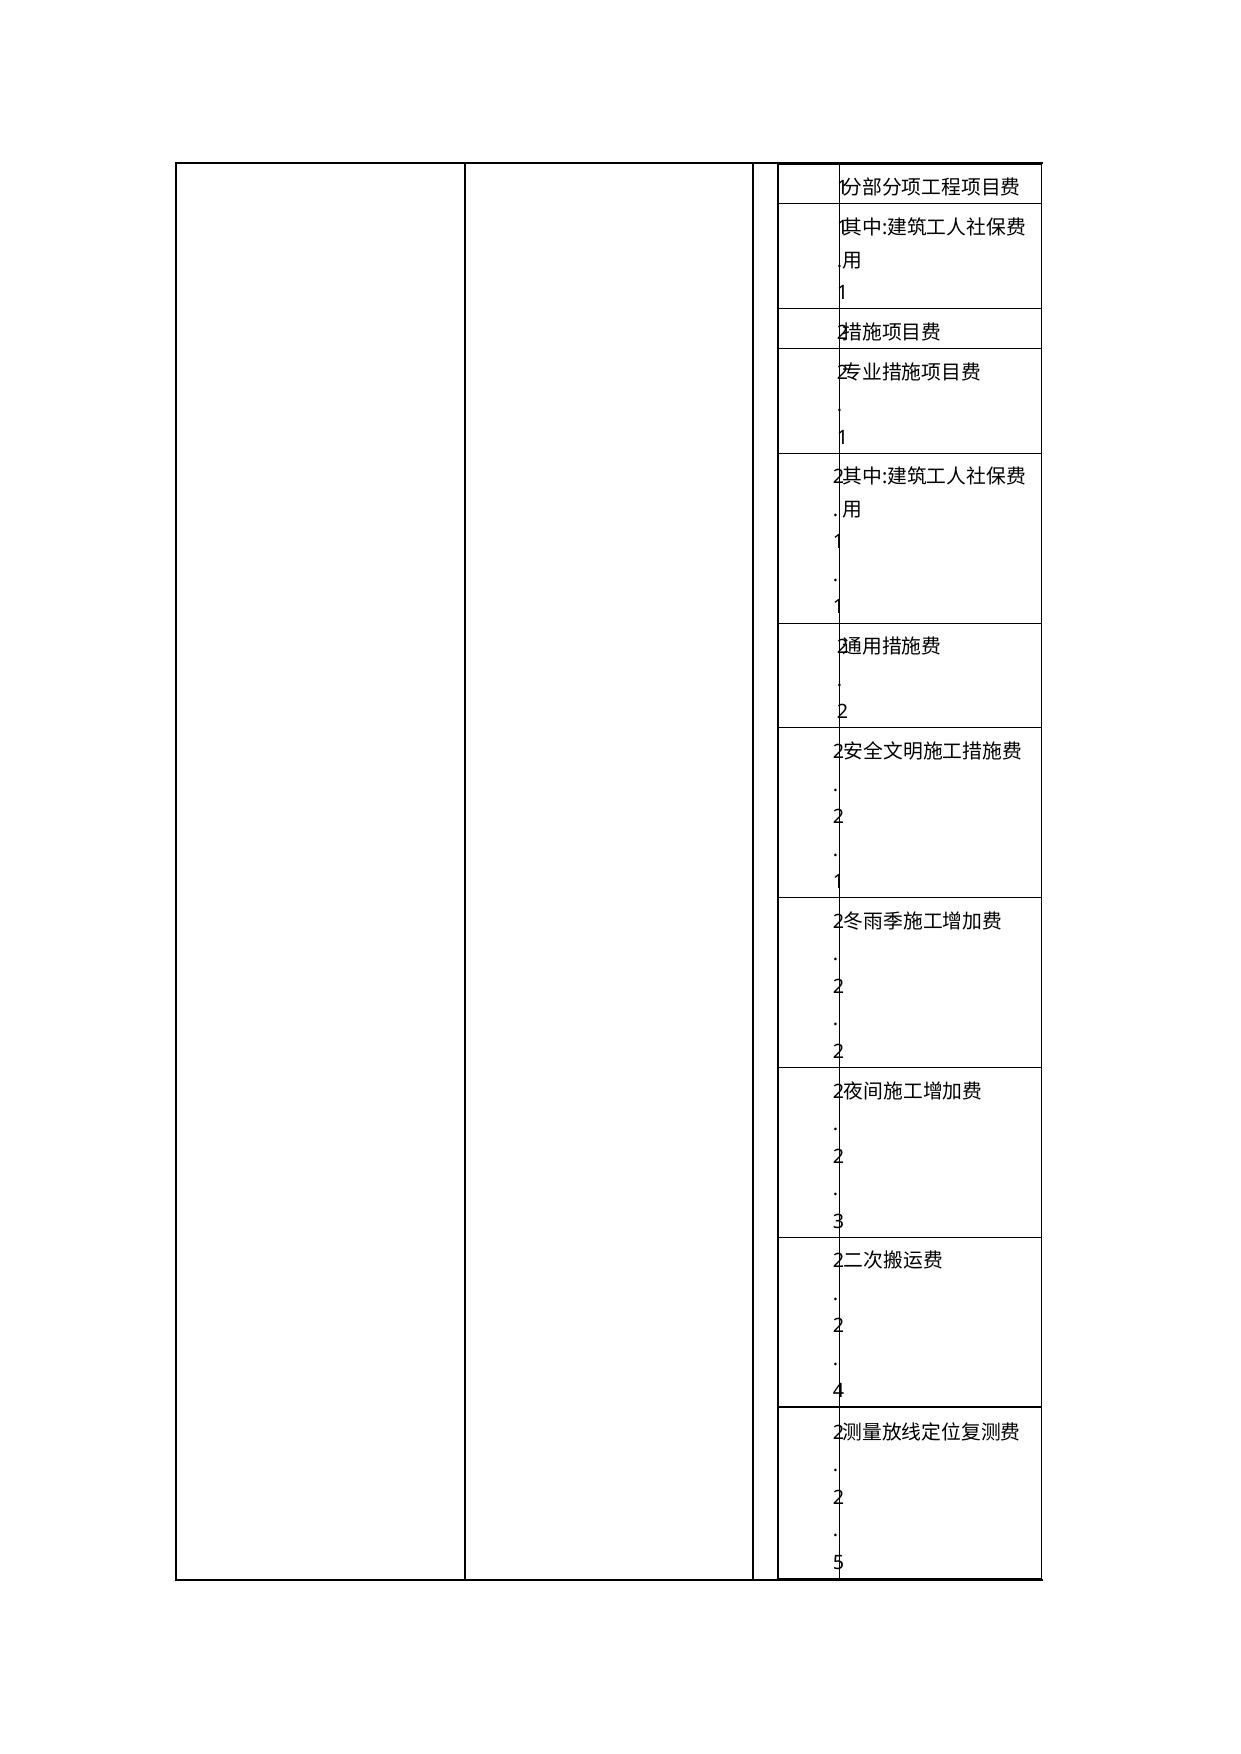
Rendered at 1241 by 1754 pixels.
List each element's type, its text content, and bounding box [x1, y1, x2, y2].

table_cell 1 [177, 164, 464, 1579]
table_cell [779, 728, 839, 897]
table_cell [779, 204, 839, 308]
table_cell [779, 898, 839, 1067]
table_cell [466, 164, 752, 1579]
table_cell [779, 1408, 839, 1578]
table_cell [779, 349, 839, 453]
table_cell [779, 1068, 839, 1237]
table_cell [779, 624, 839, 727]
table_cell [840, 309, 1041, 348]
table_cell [754, 164, 777, 1579]
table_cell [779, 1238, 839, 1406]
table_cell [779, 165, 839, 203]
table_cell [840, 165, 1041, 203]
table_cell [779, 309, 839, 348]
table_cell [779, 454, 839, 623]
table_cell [840, 1408, 1041, 1578]
